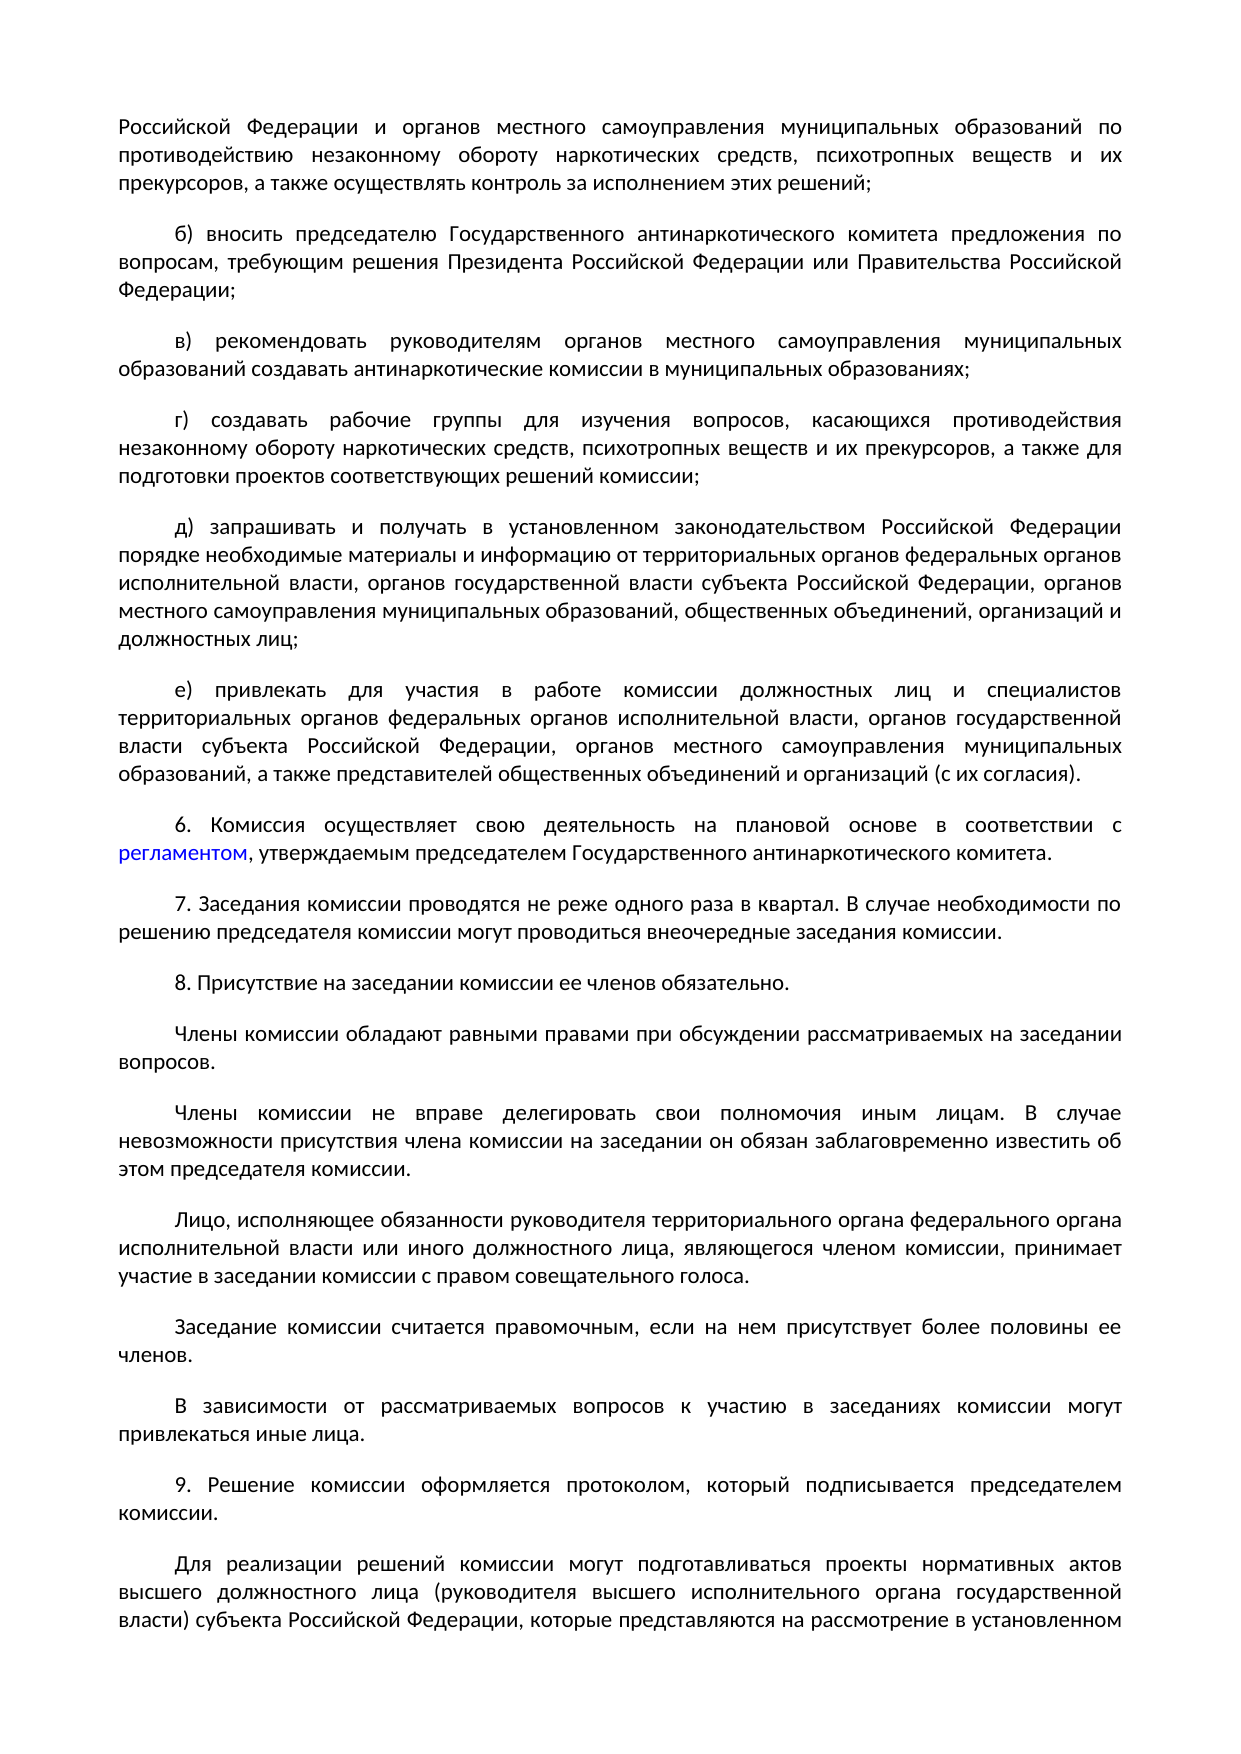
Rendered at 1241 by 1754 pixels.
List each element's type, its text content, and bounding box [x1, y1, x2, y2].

text в) рекомендовать руководителям органов местного самоуправления муниципальных образований создавать антинаркотические комиссии в муниципальных образованиях; [118, 326, 1122, 382]
text В зависимости от рассматриваемых вопросов к участию в заседаниях комиссии могут привлекаться иные лица. [118, 1391, 1122, 1447]
text 8. Присутствие на заседании комиссии ее членов обязательно. [118, 968, 1122, 996]
text г) создавать рабочие группы для изучения вопросов, касающихся противодействия незаконному обороту наркотических средств, психотропных веществ и их прекурсоров, а также для подготовки проектов соответствующих решений комиссии; [118, 405, 1122, 489]
text 7. Заседания комиссии проводятся не реже одного раза в квартал. В случае необходимости по решению председателя комиссии могут проводиться внеочередные заседания комиссии. [118, 889, 1122, 945]
text Члены комиссии не вправе делегировать свои полномочия иным лицам. В случае невозможности присутствия члена комиссии на заседании он обязан заблаговременно известить об этом председателя комиссии. [118, 1098, 1122, 1182]
text б) вносить председателю Государственного антинаркотического комитета предложения по вопросам, требующим решения Президента Российской Федерации или Правительства Российской Федерации; [118, 219, 1122, 303]
text д) запрашивать и получать в установленном законодательством Российской Федерации порядке необходимые материалы и информацию от территориальных органов федеральных органов исполнительной власти, органов государственной власти субъекта Российской Федерации, органов местного самоуправления муниципальных образований, общественных объединений, организаций и должностных лиц; [118, 512, 1122, 652]
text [118, 112, 1122, 196]
text Лицо, исполняющее обязанности руководителя территориального органа федерального органа исполнительной власти или иного должностного лица, являющегося членом комиссии, принимает участие в заседании комиссии с правом совещательного голоса. [118, 1205, 1122, 1289]
text е) привлекать для участия в работе комиссии должностных лиц и специалистов территориальных органов федеральных органов исполнительной власти, органов государственной власти субъекта Российской Федерации, органов местного самоуправления муниципальных образований, а также представителей общественных объединений и организаций (с их согласия). [118, 675, 1122, 787]
text 6. Комиссия осуществляет свою деятельность на плановой основе в соответствии с регламентом, утверждаемым председателем Государственного антинаркотического комитета. [118, 810, 1122, 866]
text Заседание комиссии считается правомочным, если на нем присутствует более половины ее членов. [118, 1312, 1122, 1368]
text Члены комиссии обладают равными правами при обсуждении рассматриваемых на заседании вопросов. [118, 1019, 1122, 1075]
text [118, 1549, 1122, 1633]
text 9. Решение комиссии оформляется протоколом, который подписывается председателем комиссии. [118, 1470, 1122, 1526]
